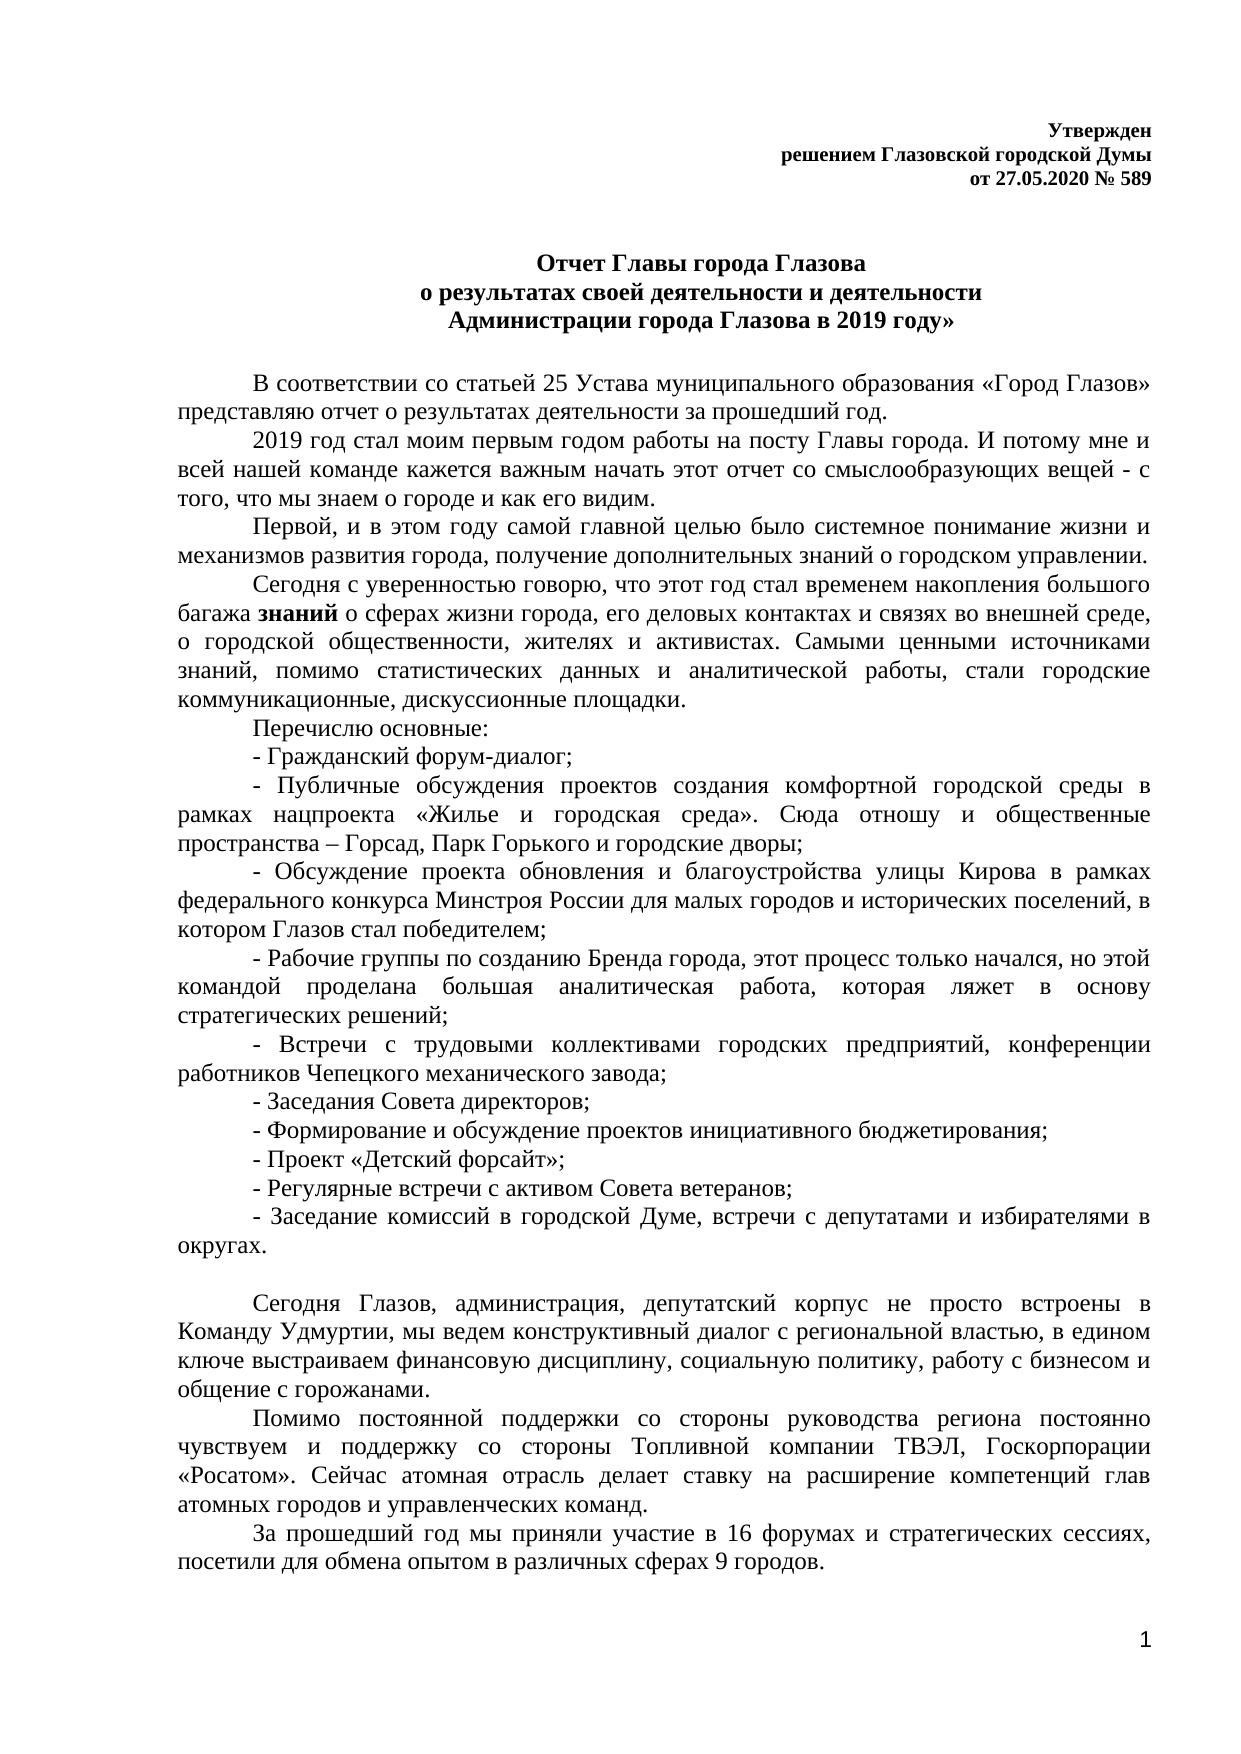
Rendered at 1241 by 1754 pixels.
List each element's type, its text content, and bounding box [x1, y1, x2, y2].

text Перечислю основные: [177, 713, 1152, 741]
text - Рабочие группы по созданию Бренда города, этот процесс только начался, но этой командой проделана большая аналитическая работа, которая ляжет в основу стратегических решений; [177, 943, 1152, 1029]
text - Заседания Совета директоров; [177, 1086, 1152, 1115]
text Администрации города Глазова в 2019 году» [177, 305, 1152, 334]
text от 27.05.2020 № 589 [177, 166, 1152, 190]
text - Публичные обсуждения проектов создания комфортной городской среды в рамках нацпроекта «Жилье и городская среда». Сюда отношу и общественные пространства – Горсад, Парк Горького и городские дворы; [177, 770, 1152, 856]
text решением Глазовской городской Думы [177, 142, 1152, 166]
text Утвержден [177, 118, 1152, 142]
text - Гражданский форум-диалог; [177, 741, 1152, 770]
text Помимо постоянной поддержки со стороны руководства региона постоянно чувствуем и поддержку со стороны Топливной компании ТВЭЛ, Госкорпорации «Росатом». Сейчас атомная отрасль делает ставку на расширение компетенций глав атомных городов и управленческих команд. [177, 1403, 1152, 1518]
text За прошедший год мы приняли участие в 16 форумах и стратегических сессиях, посетили для обмена опытом в различных сферах 9 городов. [177, 1518, 1152, 1575]
text о результатах своей деятельности и деятельности [177, 277, 1152, 305]
text - Заседание комиссий в городской Думе, встречи с депутатами и избирателями в округах. [177, 1201, 1152, 1259]
text Сегодня Глазов, администрация, депутатский корпус не просто встроены в Команду Удмуртии, мы ведем конструктивный диалог с региональной властью, в едином ключе выстраиваем финансовую дисциплину, социальную политику, работу с бизнесом и общение с горожанами. [177, 1288, 1152, 1403]
text - Формирование и обсуждение проектов инициативного бюджетирования; [177, 1115, 1152, 1144]
text - Обсуждение проекта обновления и благоустройства улицы Кирова в рамках федерального конкурса Минстроя России для малых городов и исторических поселений, в котором Глазов стал победителем; [177, 856, 1152, 943]
text Отчет Главы города Глазова [177, 248, 1152, 277]
text - Регулярные встречи с активом Совета ветеранов; [177, 1173, 1152, 1201]
text - Встречи с трудовыми коллективами городских предприятий, конференции работников Чепецкого механического завода; [177, 1029, 1152, 1086]
text 2019 год стал моим первым годом работы на посту Главы города. И потому мне и всей нашей команде кажется важным начать этот отчет со смыслообразующих вещей - с того, что мы знаем о городе и как его видим. [177, 425, 1152, 511]
text Сегодня с уверенностью говорю, что этот год стал временем накопления большого багажа знаний о сферах жизни города, его деловых контактах и связях во внешней среде, о городской общественности, жителях и активистах. Самыми ценными источниками знаний, помимо статистических данных и аналитической работы, стали городские коммуникационные, дискуссионные площадки. [177, 569, 1152, 713]
text - Проект «Детский форсайт»; [177, 1144, 1152, 1173]
text В соответствии со статьей 25 Устава муниципального образования «Город Глазов» представляю отчет о результатах деятельности за прошедший год. [177, 368, 1152, 425]
text Первой, и в этом году самой главной целью было системное понимание жизни и механизмов развития города, получение дополнительных знаний о городском управлении. [177, 511, 1152, 569]
